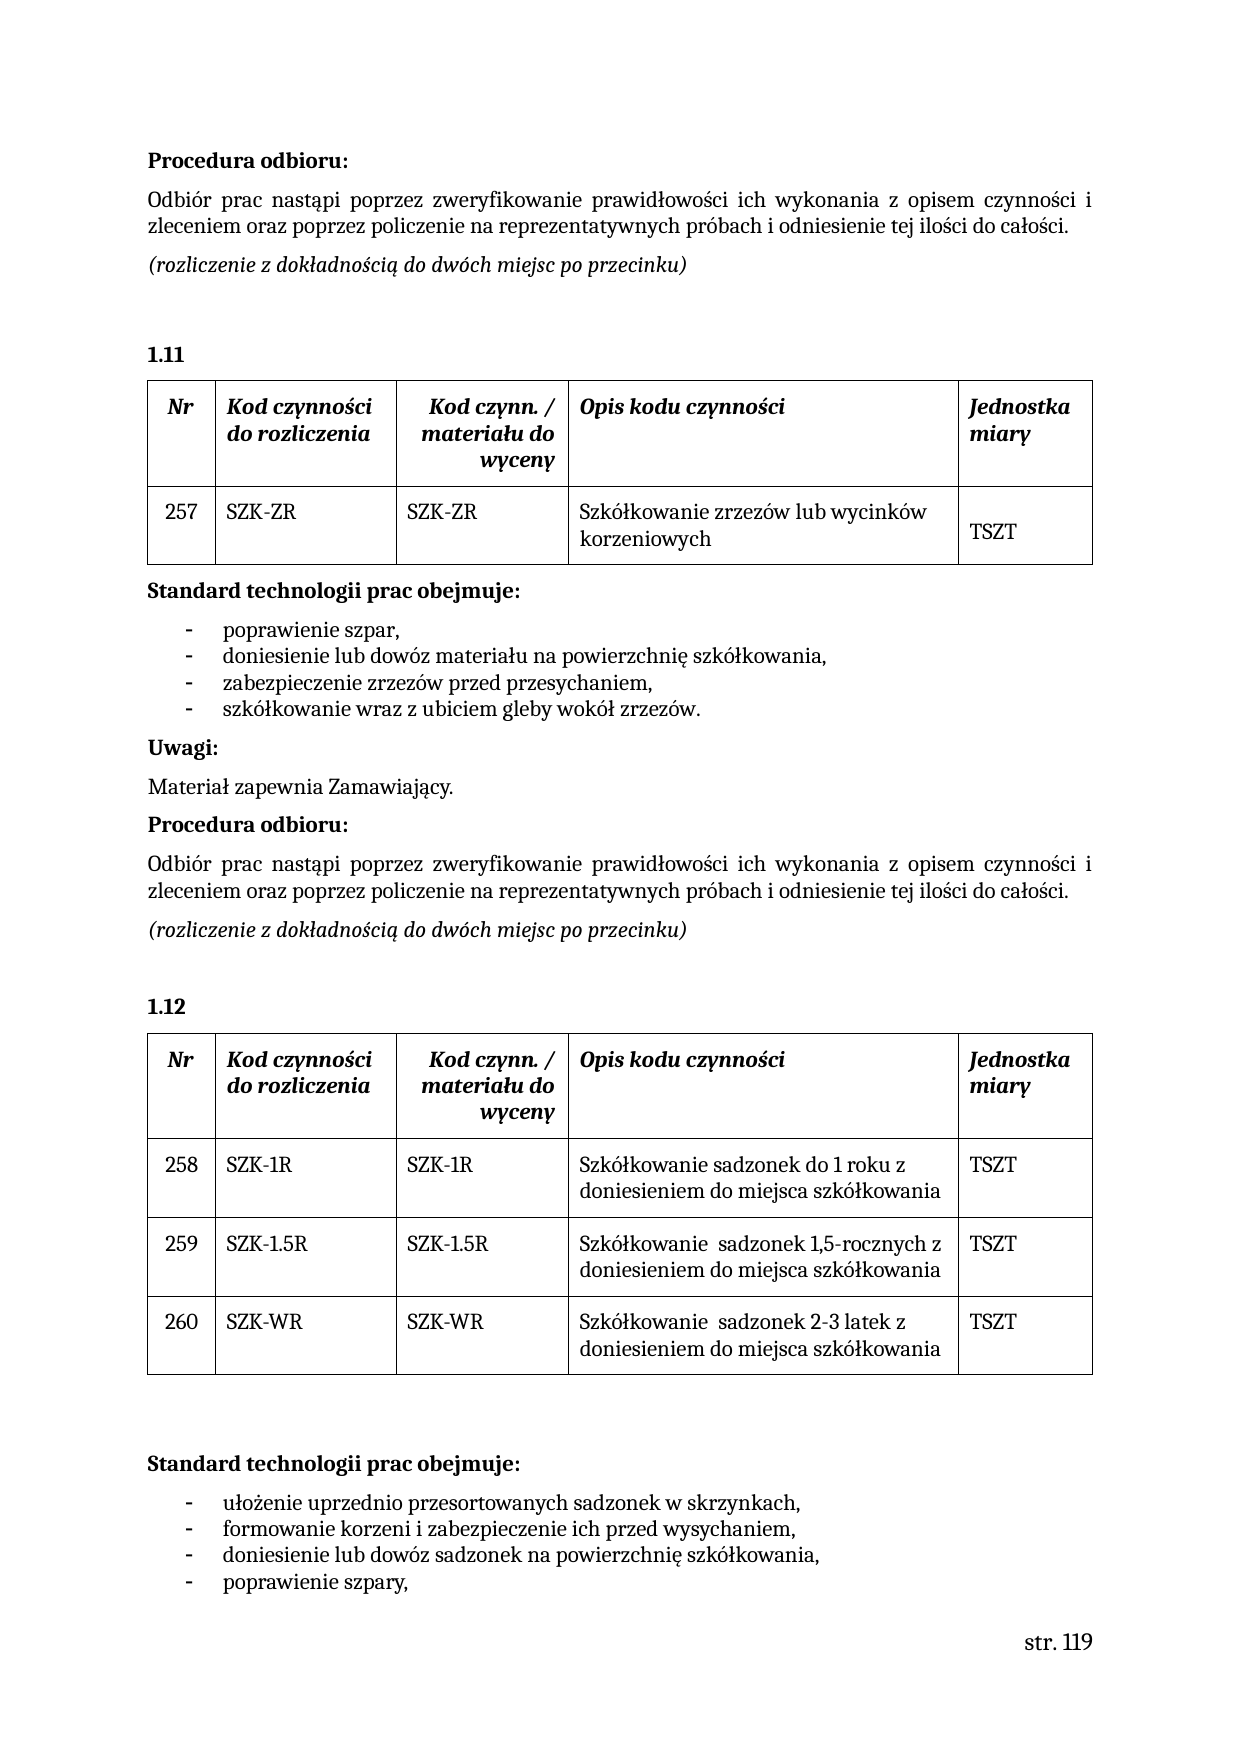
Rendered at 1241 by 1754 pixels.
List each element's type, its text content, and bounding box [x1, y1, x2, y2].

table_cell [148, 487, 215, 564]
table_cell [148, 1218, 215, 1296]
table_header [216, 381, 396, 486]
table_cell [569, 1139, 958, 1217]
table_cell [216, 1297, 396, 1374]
list formowanie korzeni i zabezpieczenie ich przed wysychaniem, [185, 1516, 1093, 1542]
list szkółkowanie wraz z ubiciem gleby wokół zrzezów. [185, 696, 1093, 722]
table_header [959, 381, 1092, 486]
list poprawienie szpar, [185, 617, 1093, 643]
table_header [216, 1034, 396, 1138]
list doniesienie lub dowóz materiału na powierzchnię szkółkowania, [185, 643, 1093, 669]
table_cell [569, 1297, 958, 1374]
text Odbiór prac nastąpi poprzez zweryfikowanie prawidłowości ich wykonania z opisem czynności i zleceniem oraz poprzez policzenie na reprezentatywnych próbach i odniesienie tej ilości do całości. [148, 851, 1093, 904]
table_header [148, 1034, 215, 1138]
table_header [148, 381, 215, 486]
list poprawienie szpary, [185, 1568, 1093, 1595]
text (rozliczenie z dokładnością do dwóch miejsc po przecinku) [148, 916, 1093, 943]
text Materiał zapewnia Zamawiający. [148, 773, 1093, 800]
text Procedura odbioru: [148, 148, 1093, 174]
text 1.12 [148, 994, 1093, 1020]
text Uwagi: [148, 734, 1093, 761]
text 1.11 [148, 342, 1093, 368]
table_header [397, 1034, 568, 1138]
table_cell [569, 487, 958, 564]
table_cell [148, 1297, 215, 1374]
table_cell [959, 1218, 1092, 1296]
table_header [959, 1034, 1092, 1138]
text (rozliczenie z dokładnością do dwóch miejsc po przecinku) [148, 252, 1093, 278]
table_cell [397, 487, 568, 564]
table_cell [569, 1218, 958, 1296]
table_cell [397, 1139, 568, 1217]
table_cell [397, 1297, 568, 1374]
list zabezpieczenie zrzezów przed przesychaniem, [185, 669, 1093, 696]
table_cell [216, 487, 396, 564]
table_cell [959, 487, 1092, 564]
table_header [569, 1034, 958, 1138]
list ułożenie uprzednio przesortowanych sadzonek w skrzynkach, [185, 1489, 1093, 1516]
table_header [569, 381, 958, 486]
text Odbiór prac nastąpi poprzez zweryfikowanie prawidłowości ich wykonania z opisem czynności i zleceniem oraz poprzez policzenie na reprezentatywnych próbach i odniesienie tej ilości do całości. [148, 186, 1093, 239]
text Procedura odbioru: [148, 812, 1093, 839]
text Standard technologii prac obejmuje: [148, 1451, 1093, 1477]
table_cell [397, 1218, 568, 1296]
list doniesienie lub dowóz sadzonek na powierzchnię szkółkowania, [185, 1542, 1093, 1568]
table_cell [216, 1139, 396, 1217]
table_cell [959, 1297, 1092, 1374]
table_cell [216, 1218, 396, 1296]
text Standard technologii prac obejmuje: [148, 578, 1093, 604]
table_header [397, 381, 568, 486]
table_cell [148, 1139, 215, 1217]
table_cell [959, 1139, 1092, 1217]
